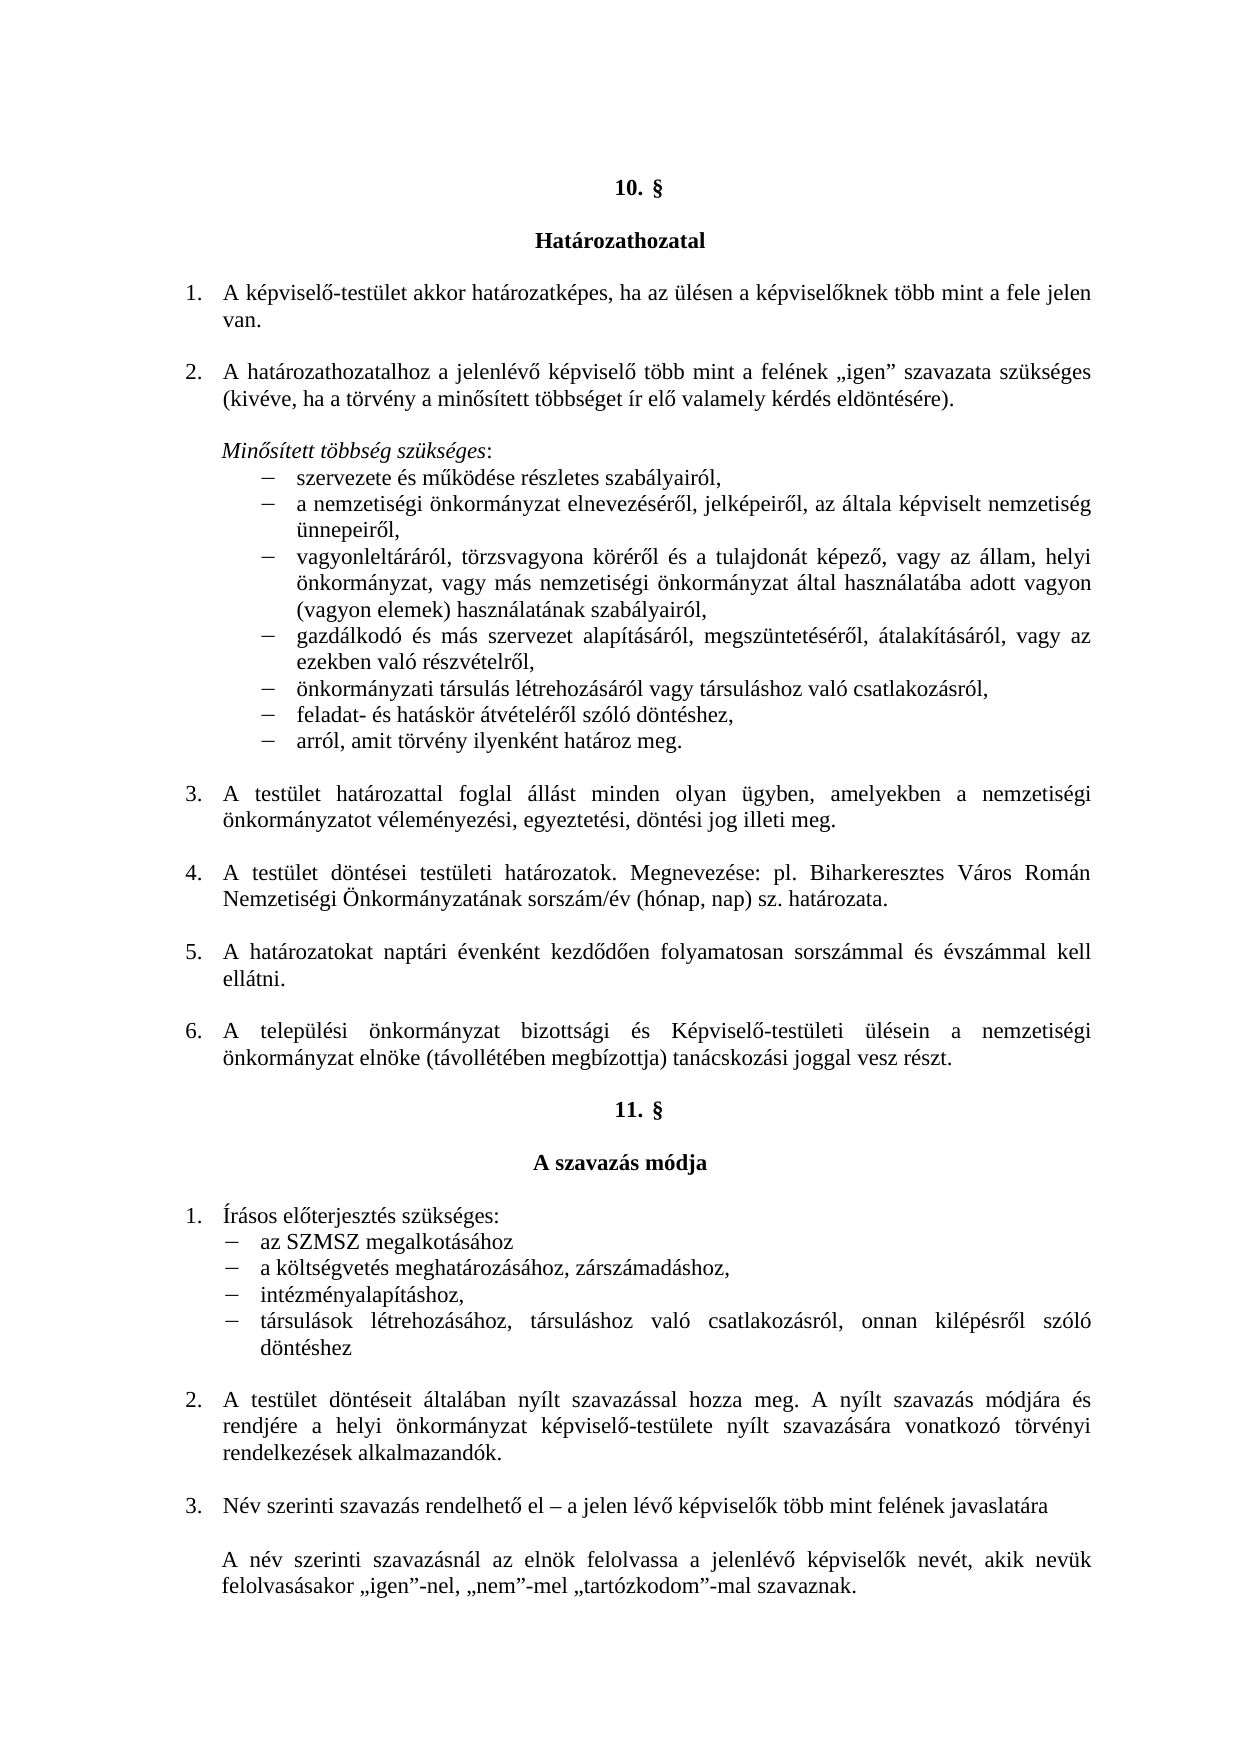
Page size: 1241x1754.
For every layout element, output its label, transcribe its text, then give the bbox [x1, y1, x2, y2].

list szervezete és működése részletes szabályairól, [259, 464, 1093, 490]
list vagyonleltáráról, törzsvagyona köréről és a tulajdonát képező, vagy az állam, helyi önkormányzat, vagy más nemzetiségi önkormányzat által használatába adott vagyon (vagyon elemek) használatának szabályairól, [259, 543, 1093, 622]
list A testület döntései testületi határozatok. Megnevezése: pl. Biharkeresztes Város Román Nemzetiségi Önkormányzatának sorszám/év (hónap, nap) sz. határozata. [185, 859, 1093, 912]
list az SZMSZ megalkotásához [223, 1228, 1093, 1254]
list intézményalapításhoz, [223, 1281, 1093, 1307]
list feladat- és hatáskör átvételéről szóló döntéshez, [259, 701, 1093, 727]
list társulások létrehozásához, társuláshoz való csatlakozásról, onnan kilépésről szóló döntéshez [223, 1307, 1093, 1360]
list A képviselő-testület akkor határozatképes, ha az ülésen a képviselőknek több mint a fele jelen van. [185, 279, 1093, 332]
list Név szerinti szavazás rendelhető el – a jelen lévő képviselők több mint felének javaslatára [185, 1492, 1093, 1518]
text Minősített többség szükséges: [221, 437, 1093, 464]
list arról, amit törvény ilyenként határoz meg. [259, 727, 1093, 754]
list A települési önkormányzat bizottsági és Képviselő-testületi ülésein a nemzetiségi önkormányzat elnöke (távollétében megbízottja) tanácskozási joggal vesz részt. [185, 1017, 1093, 1070]
list a költségvetés meghatározásához, zárszámadáshoz, [223, 1254, 1093, 1281]
list a nemzetiségi önkormányzat elnevezéséről, jelképeiről, az általa képviselt nemzetiség ünnepeiről, [259, 490, 1093, 543]
list A testület döntéseit általában nyílt szavazással hozza meg. A nyílt szavazás módjára és rendjére a helyi önkormányzat képviselő-testülete nyílt szavazására vonatkozó törvényi rendelkezések alkalmazandók. [185, 1386, 1093, 1465]
list gazdálkodó és más szervezet alapításáról, megszüntetéséről, átalakításáról, vagy az ezekben való részvételről, [259, 622, 1093, 675]
list § [185, 1096, 1093, 1123]
text Határozathozatal [148, 227, 1093, 253]
list § [185, 174, 1093, 200]
list A határozathozatalhoz a jelenlévő képviselő több mint a felének „igen” szavazata szükséges (kivéve, ha a törvény a minősített többséget ír elő valamely kérdés eldöntésére). [185, 358, 1093, 411]
list A testület határozattal foglal állást minden olyan ügyben, amelyekben a nemzetiségi önkormányzatot véleményezési, egyeztetési, döntési jog illeti meg. [185, 780, 1093, 833]
list A határozatokat naptári évenként kezdődően folyamatosan sorszámmal és évszámmal kell ellátni. [185, 938, 1093, 991]
list önkormányzati társulás létrehozásáról vagy társuláshoz való csatlakozásról, [259, 675, 1093, 701]
text A szavazás módja [148, 1149, 1093, 1175]
text A név szerinti szavazásnál az elnök felolvassa a jelenlévő képviselők nevét, akik nevük felolvasásakor „igen”-nel, „nem”-mel „tartózkodom”-mal szavaznak. [221, 1546, 1093, 1599]
list Írásos előterjesztés szükséges: [185, 1202, 1093, 1228]
